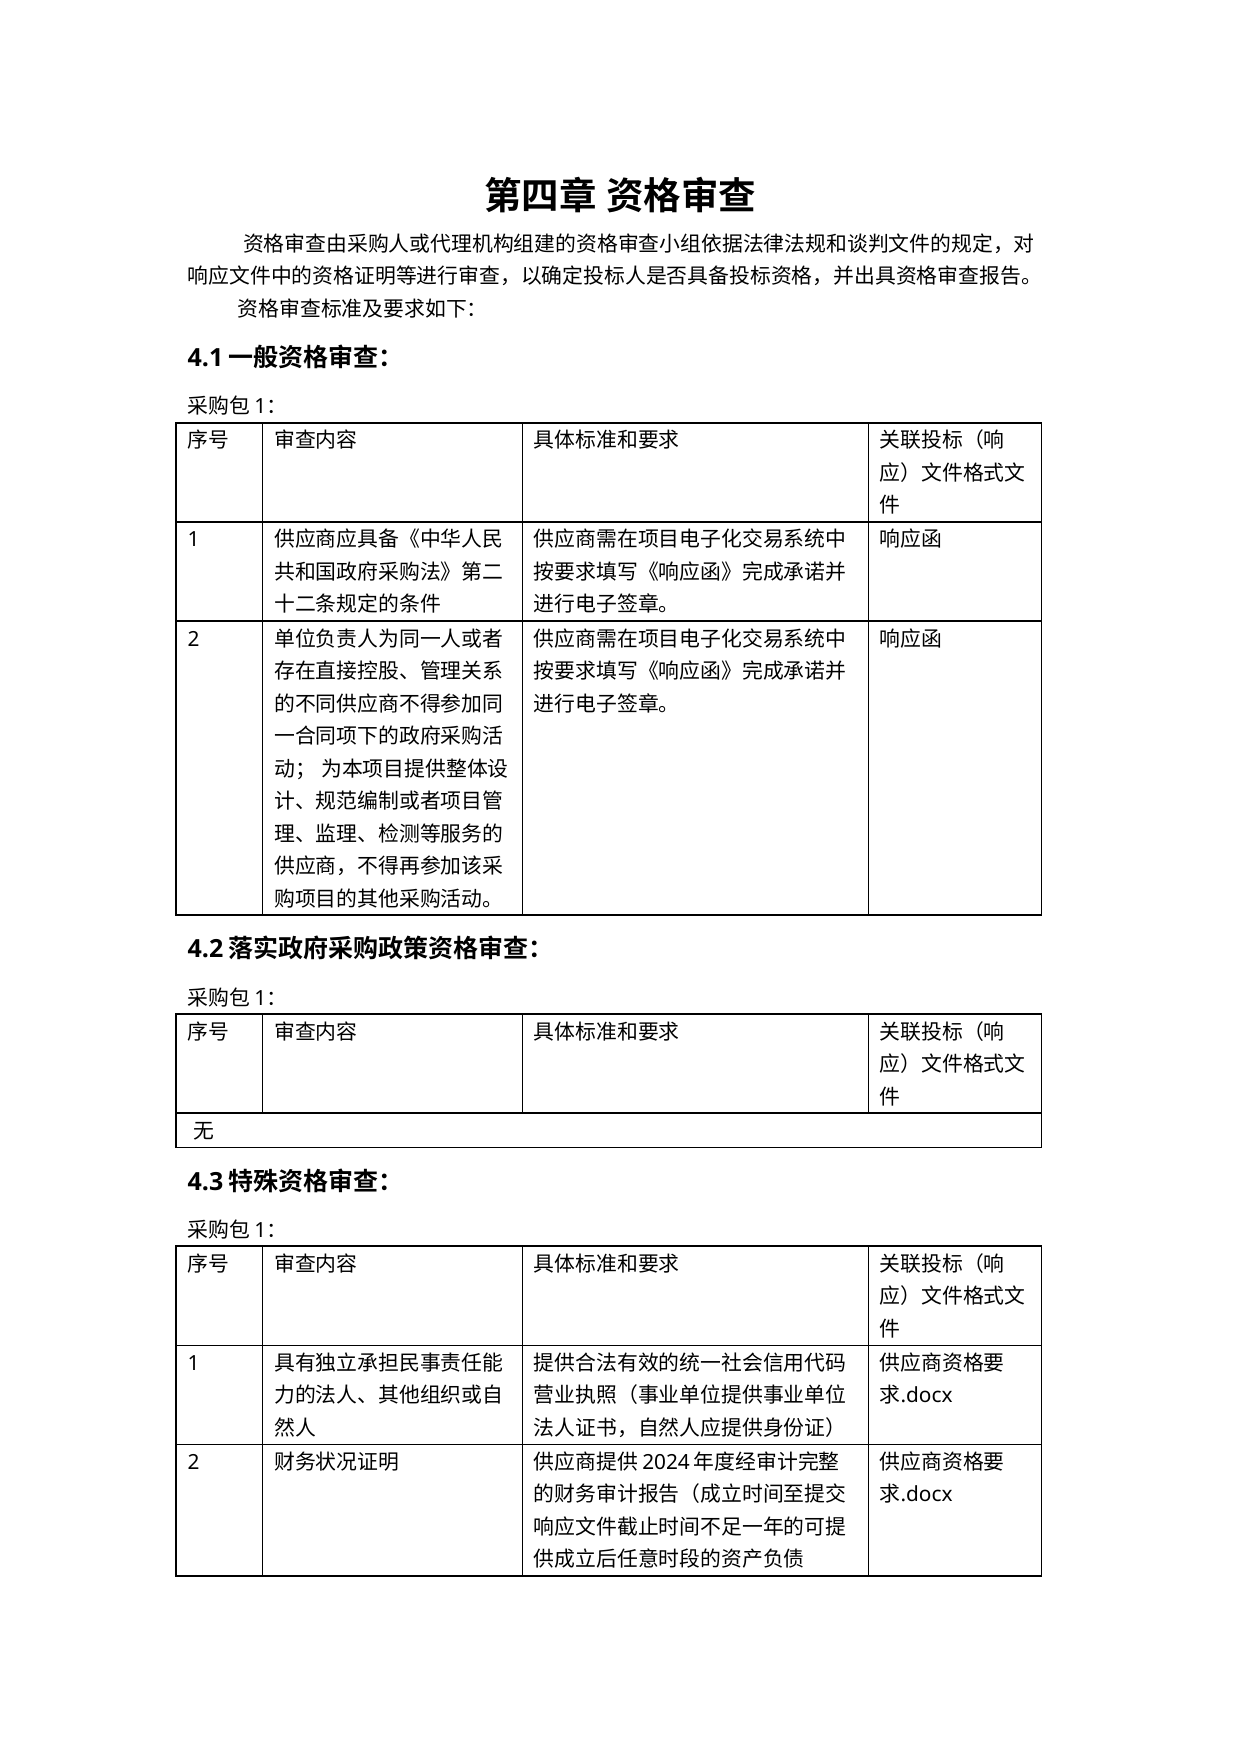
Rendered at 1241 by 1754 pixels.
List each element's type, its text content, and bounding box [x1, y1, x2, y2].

table_header 关联投标（响应）文件格式文件 [869, 424, 1041, 521]
table_header 审查内容 [263, 424, 522, 521]
table_header 审查内容 [263, 1015, 522, 1112]
table_cell 提供合法有效的统一社会信用代码营业执照（事业单位提供事业单位法人证书，自然人应提供身份证） [523, 1346, 868, 1443]
table_cell 1 [177, 1346, 262, 1443]
table_cell 响应函 [869, 523, 1041, 620]
table_header 关联投标（响应）文件格式文件 [869, 1247, 1041, 1344]
text 采购包1： [187, 981, 1053, 1013]
table_header 具体标准和要求 [523, 1247, 868, 1344]
table_header 具体标准和要求 [523, 424, 868, 521]
text 4.1一般资格审查： [187, 324, 1053, 389]
text 资格审查标准及要求如下： [187, 292, 1053, 324]
table_cell 供应商资格要求.docx [869, 1346, 1041, 1443]
text 4.3特殊资格审查： [187, 1148, 1053, 1213]
table_cell 2 [177, 622, 262, 914]
table_header 审查内容 [263, 1247, 522, 1344]
table_cell 供应商资格要求.docx [869, 1445, 1041, 1575]
text 4.2落实政府采购政策资格审查： [187, 916, 1053, 981]
text 采购包1： [187, 389, 1053, 422]
table_cell 供应商需在项目电子化交易系统中按要求填写《响应函》完成承诺并进行电子签章。 [523, 622, 868, 914]
table_header 关联投标（响应）文件格式文件 [869, 1015, 1041, 1112]
text 资格审查由采购人或代理机构组建的资格审查小组依据法律法规和谈判文件的规定，对响应文件中的资格证明等进行审查，以确定投标人是否具备投标资格，并出具资格审查报告。 [187, 227, 1053, 292]
table_cell 响应函 [869, 622, 1041, 914]
table_header 序号 [177, 1015, 262, 1112]
table_cell 具有独立承担民事责任能力的法人、其他组织或自然人 [263, 1346, 522, 1443]
table_cell 单位负责人为同一人或者存在直接控股、管理关系的不同供应商不得参加同一合同项下的政府采购活动； 为本项目提供整体设计、规范编制或者项目管理、监理、检测等服务的供应商，不得再参加该采购项目的其他采购活动。 [263, 622, 522, 914]
table_cell 无 [177, 1114, 1041, 1146]
table_header 序号 [177, 1247, 262, 1344]
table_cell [523, 1445, 868, 1575]
table_cell 供应商需在项目电子化交易系统中按要求填写《响应函》完成承诺并进行电子签章。 [523, 523, 868, 620]
table_cell 2 [177, 1445, 262, 1575]
text 采购包1： [187, 1213, 1053, 1245]
table_cell 财务状况证明 [263, 1445, 522, 1575]
table_header 序号 [177, 424, 262, 521]
table_cell 供应商应具备《中华人民共和国政府采购法》第二十二条规定的条件 [263, 523, 522, 620]
text 第四章 资格审查 [187, 162, 1053, 227]
table_cell 1 [177, 523, 262, 620]
table_header 具体标准和要求 [523, 1015, 868, 1112]
